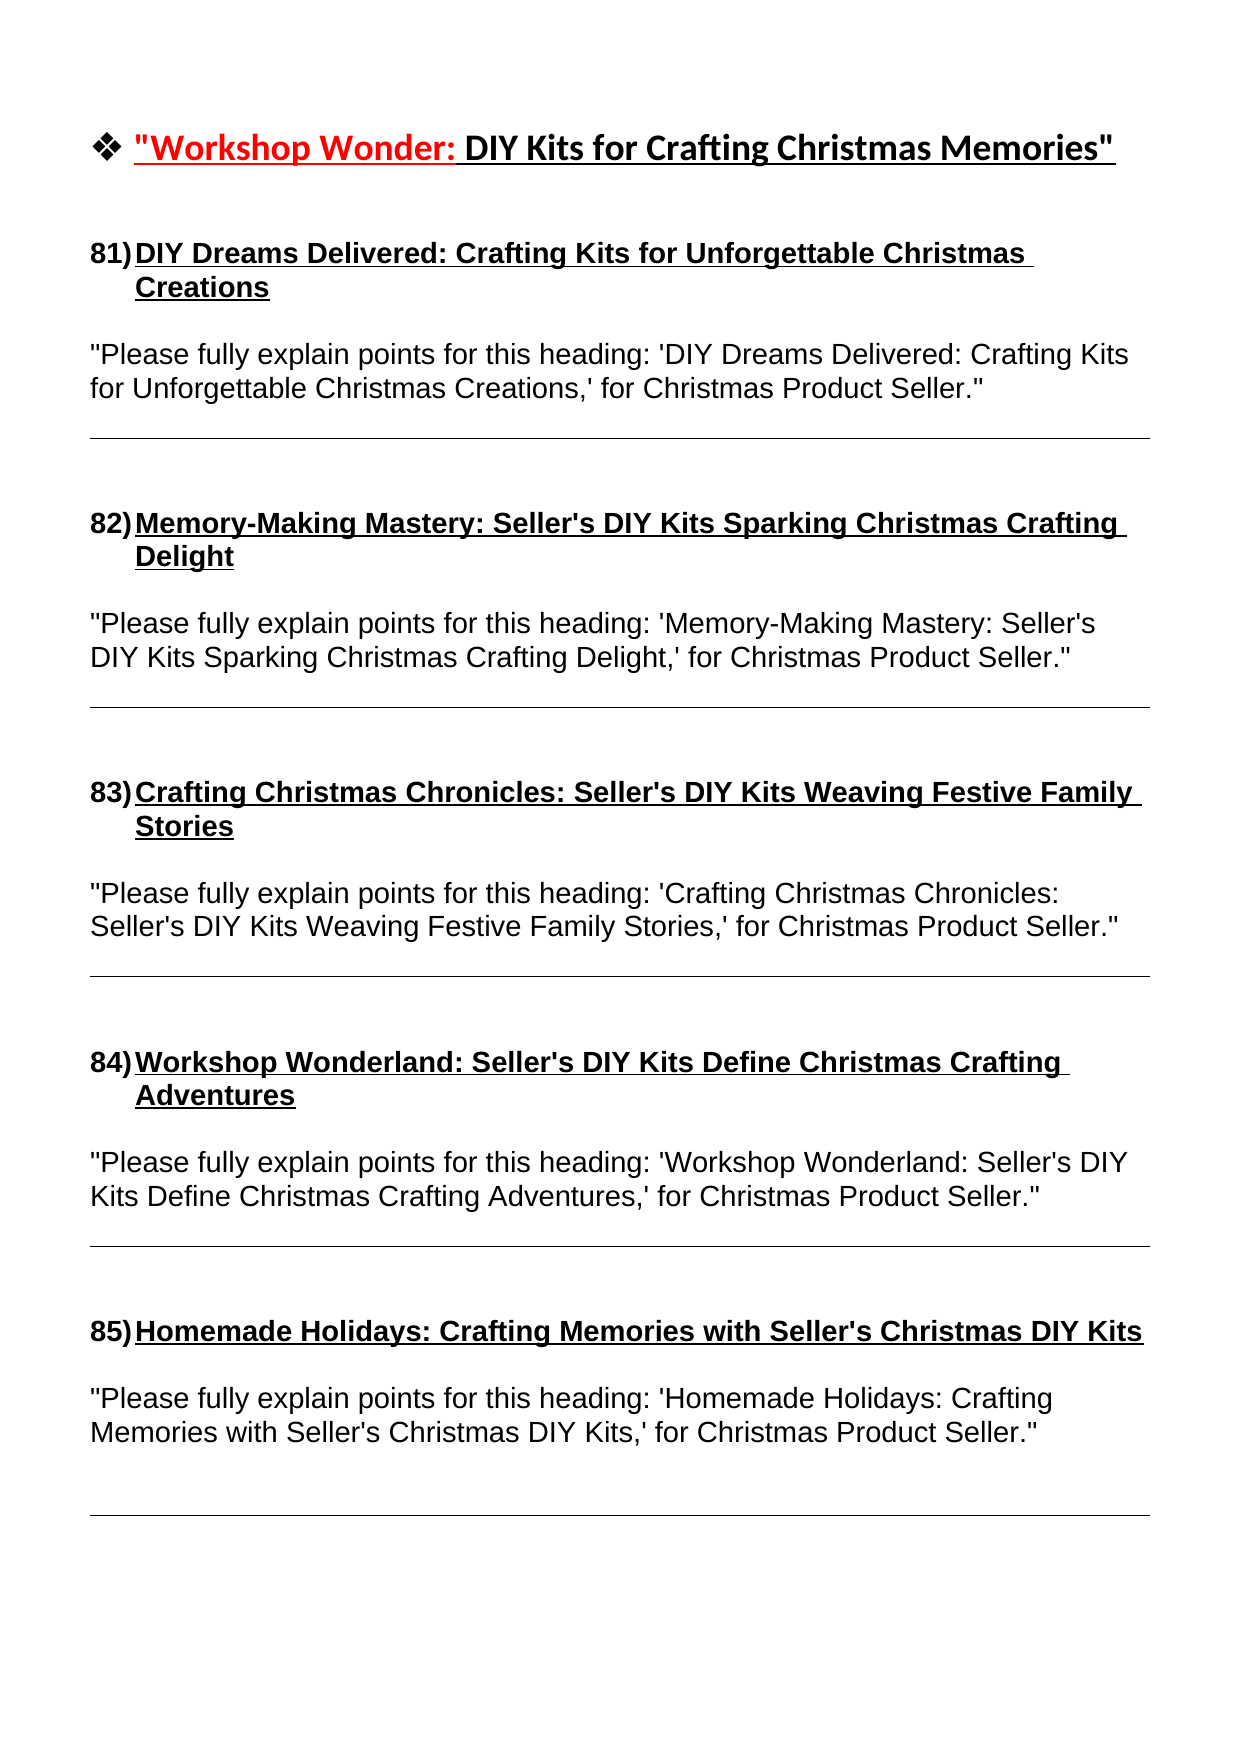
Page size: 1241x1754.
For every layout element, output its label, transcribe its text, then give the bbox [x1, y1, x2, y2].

list DIY Dreams Delivered: Crafting Kits for Unforgettable Christmas Creations [90, 236, 1150, 303]
list Memory-Making Mastery: Seller's DIY Kits Sparking Christmas Crafting Delight [90, 506, 1150, 573]
list "Please fully explain points for this heading: 'Memory-Making Mastery: Seller's DIY Kits Sparking Christmas Crafting Delight,' for Christmas Product Seller." [90, 606, 1150, 673]
list "Please fully explain points for this heading: 'Workshop Wonderland: Seller's DIY Kits Define Christmas Crafting Adventures,' for Christmas Product Seller." [90, 1145, 1150, 1212]
list Crafting Christmas Chronicles: Seller's DIY Kits Weaving Festive Family Stories [90, 775, 1150, 842]
list "Please fully explain points for this heading: 'Crafting Christmas Chronicles: Seller's DIY Kits Weaving Festive Family Stories,' for Christmas Product Seller." [90, 876, 1150, 943]
list "Please fully explain points for this heading: 'Homemade Holidays: Crafting Memories with Seller's Christmas DIY Kits,' for Christmas Product Seller." [90, 1381, 1150, 1448]
list Homemade Holidays: Crafting Memories with Seller's Christmas DIY Kits [90, 1314, 1150, 1347]
list Workshop Wonderland: Seller's DIY Kits Define Christmas Crafting Adventures [90, 1044, 1150, 1112]
list "Please fully explain points for this heading: 'DIY Dreams Delivered: Crafting Kits for Unforgettable Christmas Creations,' for Christmas Product Seller." [90, 337, 1150, 404]
list "Workshop Wonder: DIY Kits for Crafting Christmas Memories" [90, 123, 1150, 169]
